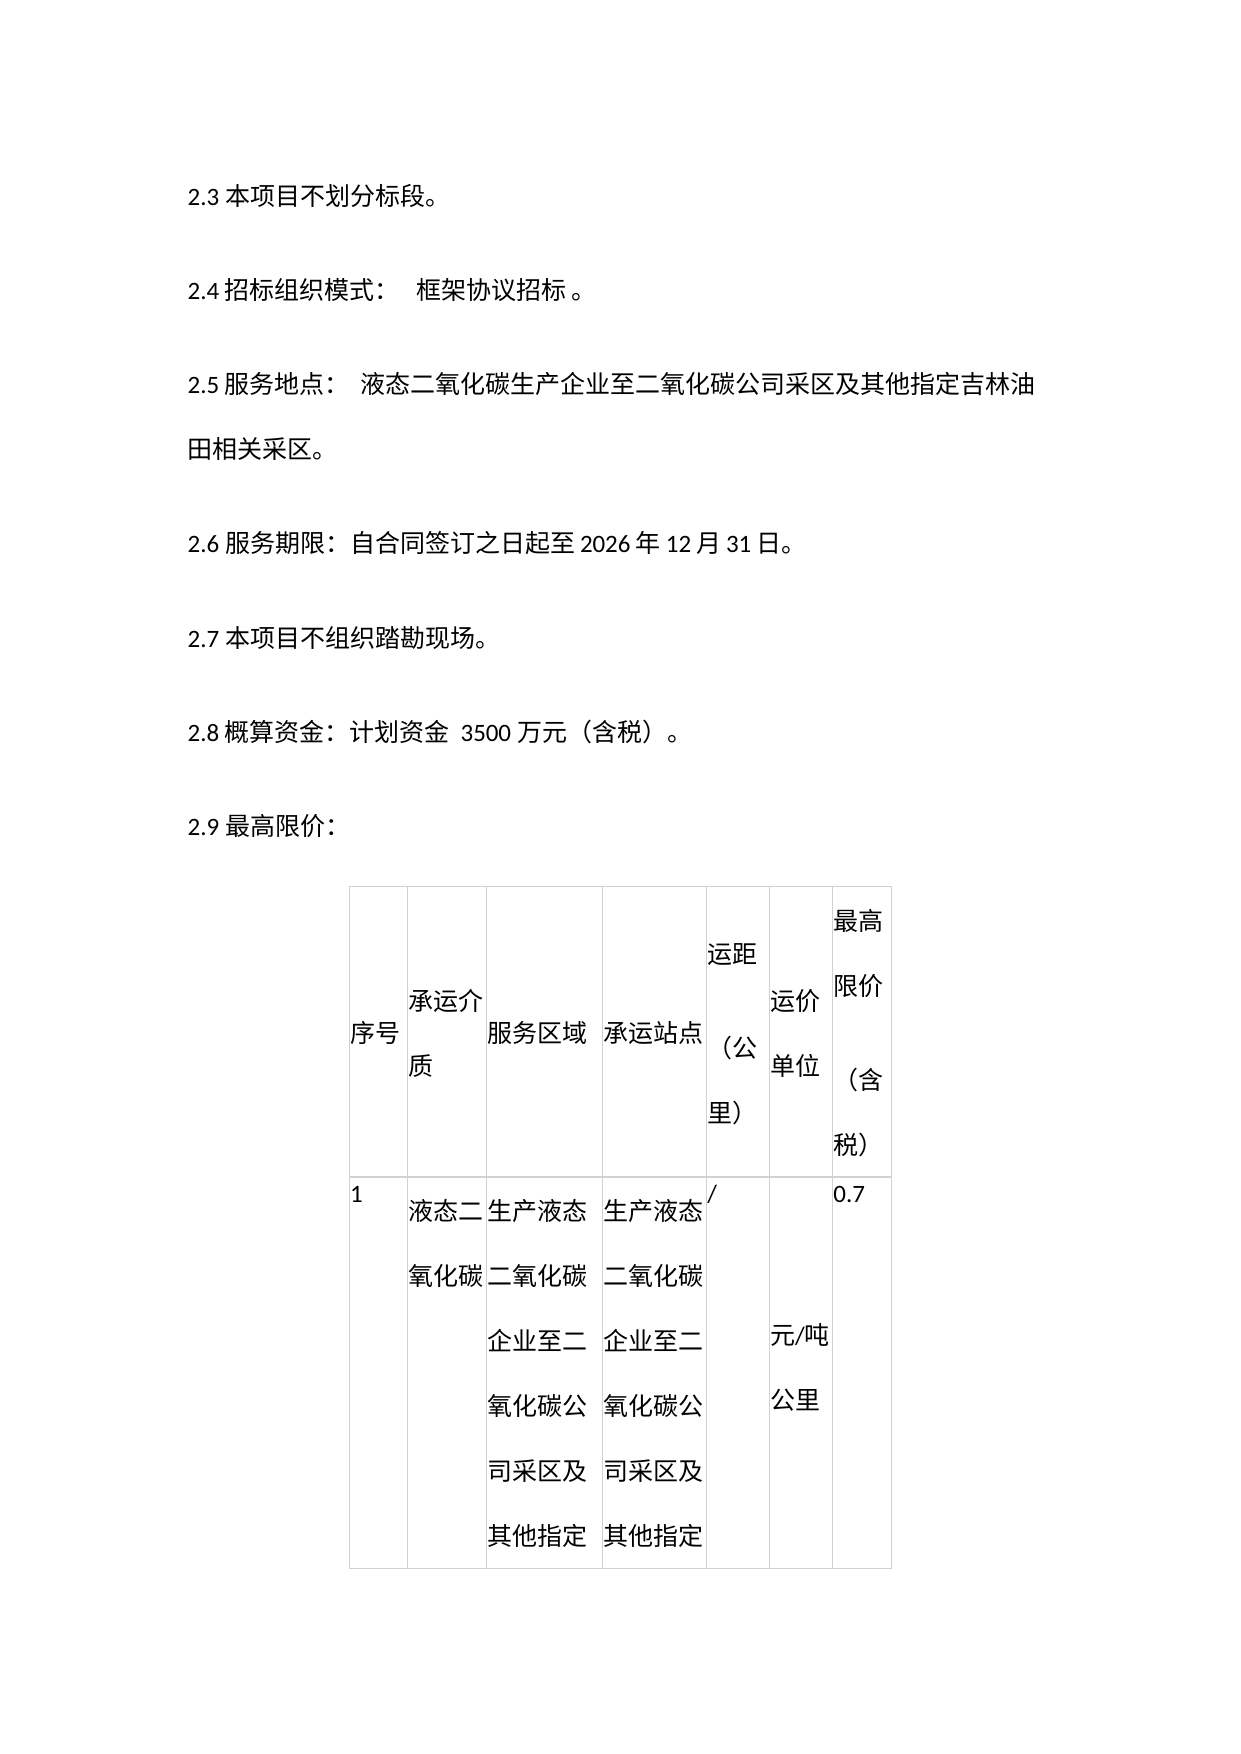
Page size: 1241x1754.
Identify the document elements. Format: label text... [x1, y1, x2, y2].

text 2.8概算资金：计划资金 3500 万元（含税）。 [187, 698, 1053, 763]
table_header 序号 [350, 887, 407, 1176]
text 2.7 本项目不组织踏勘现场。 [187, 604, 1053, 669]
text 2.5服务地点： 液态二氧化碳生产企业至二氧化碳公司采区及其他指定吉林油田相关采区。 [187, 350, 1053, 480]
table_cell 0.7 [833, 1178, 891, 1567]
table_header 最高限价 （含税） [833, 887, 891, 1176]
table_cell 元/吨公里 [770, 1178, 832, 1567]
table_header 承运介质 [408, 887, 486, 1176]
text 2.4招标组织模式： 框架协议招标 。 [187, 256, 1053, 321]
table_cell 液态二氧化碳 [408, 1178, 486, 1567]
text 2.6 服务期限：自合同签订之日起至2026年12月31日。 [187, 509, 1053, 574]
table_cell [603, 1178, 706, 1567]
table_header 运价单位 [770, 887, 832, 1176]
table_header 承运站点 [603, 887, 706, 1176]
text 2.9 最高限价： [187, 792, 1053, 857]
table_header 服务区域 [487, 887, 602, 1176]
table_header 运距 （公里） [707, 887, 769, 1176]
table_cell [487, 1178, 602, 1567]
text 2.3 本项目不划分标段。 [187, 162, 1053, 227]
table_cell 1 [350, 1178, 407, 1567]
table_cell / [707, 1178, 769, 1567]
